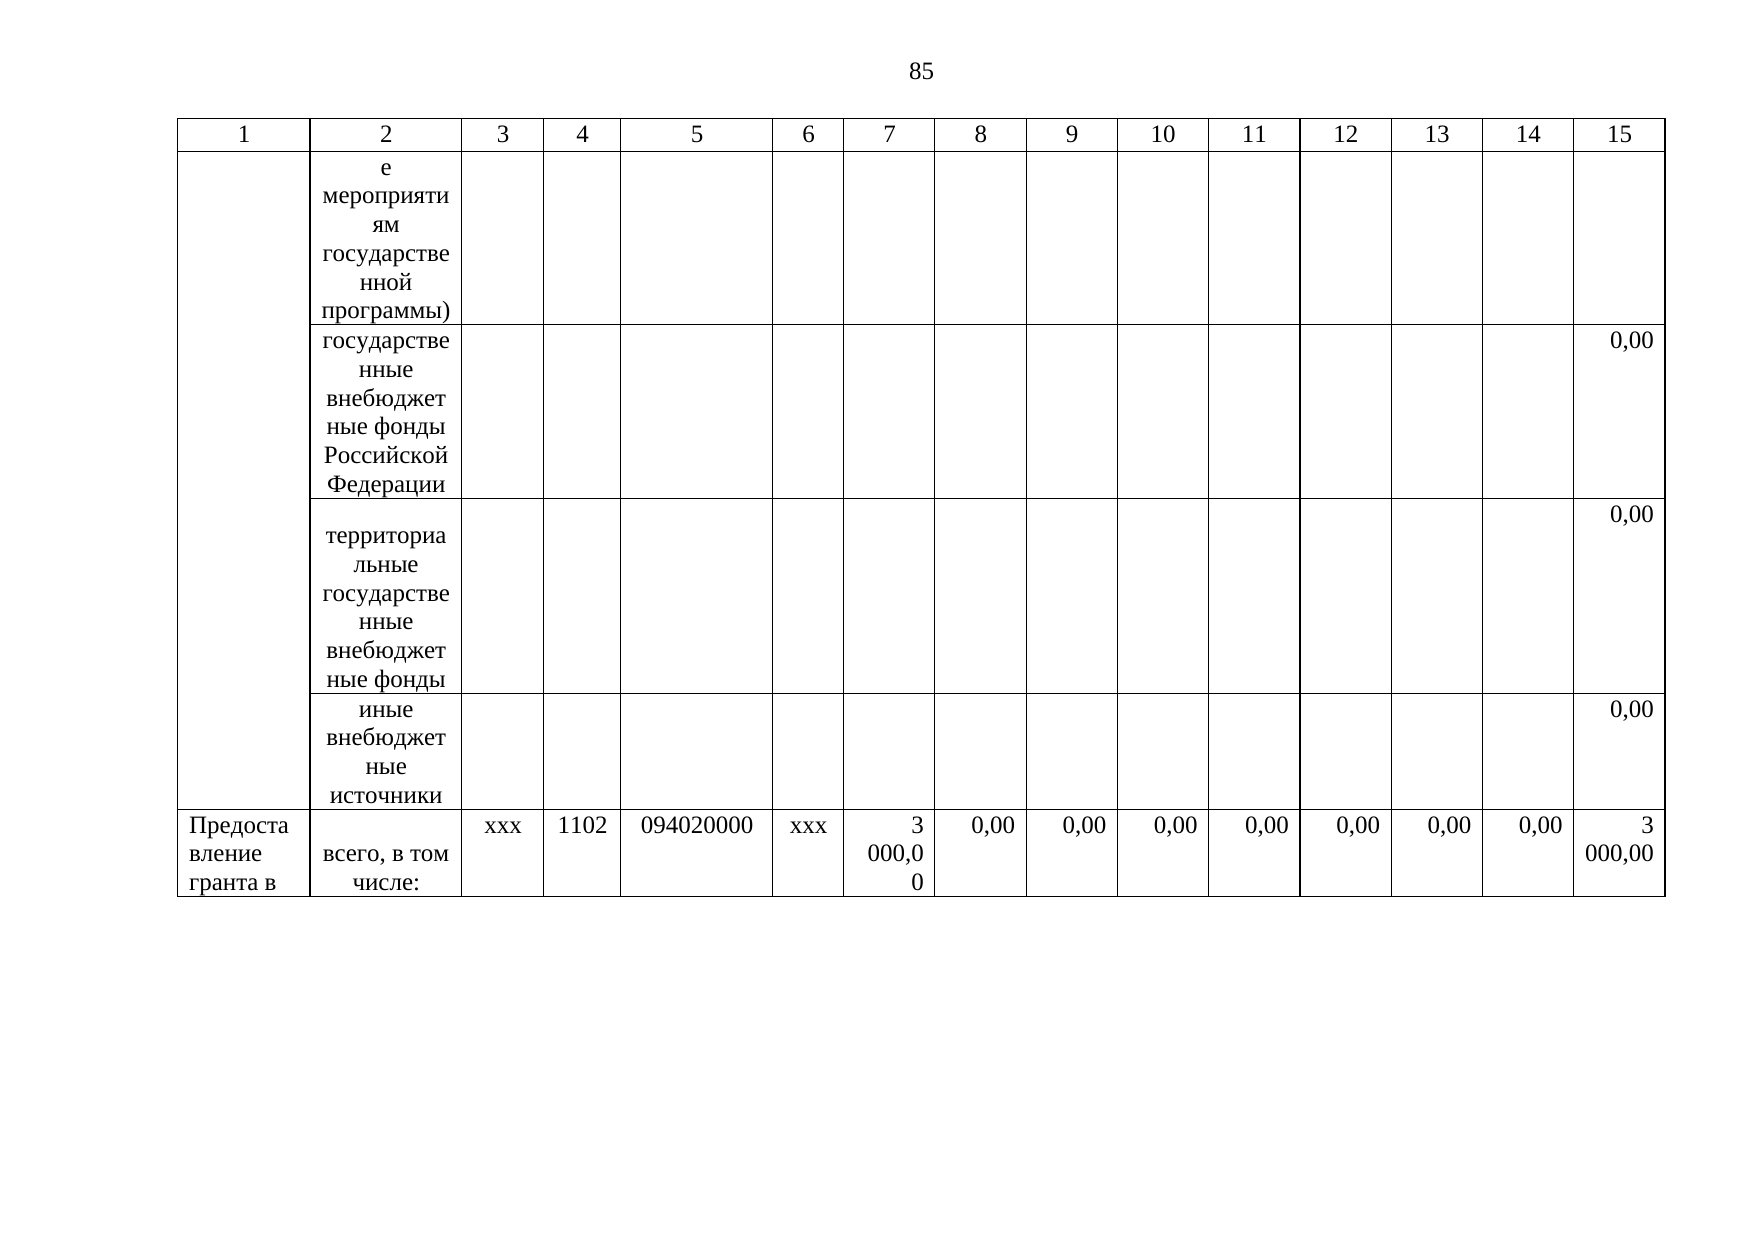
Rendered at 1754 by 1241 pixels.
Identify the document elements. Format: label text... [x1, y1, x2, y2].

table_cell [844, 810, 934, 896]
table_header 2 [311, 119, 461, 151]
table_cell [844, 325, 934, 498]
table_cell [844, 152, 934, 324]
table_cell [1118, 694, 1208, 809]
table_header 8 [935, 119, 1026, 151]
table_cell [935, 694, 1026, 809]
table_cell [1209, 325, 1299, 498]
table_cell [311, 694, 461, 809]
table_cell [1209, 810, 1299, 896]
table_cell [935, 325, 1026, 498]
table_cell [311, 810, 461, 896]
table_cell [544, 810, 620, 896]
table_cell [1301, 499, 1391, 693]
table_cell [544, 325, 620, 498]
table_header 4 [544, 119, 620, 151]
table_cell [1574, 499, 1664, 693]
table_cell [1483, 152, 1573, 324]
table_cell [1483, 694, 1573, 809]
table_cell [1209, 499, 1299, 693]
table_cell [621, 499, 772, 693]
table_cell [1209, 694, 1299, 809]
table_header 10 [1118, 119, 1208, 151]
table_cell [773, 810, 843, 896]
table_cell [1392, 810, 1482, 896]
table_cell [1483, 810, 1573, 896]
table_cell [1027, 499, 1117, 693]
table_header 11 [1209, 119, 1299, 151]
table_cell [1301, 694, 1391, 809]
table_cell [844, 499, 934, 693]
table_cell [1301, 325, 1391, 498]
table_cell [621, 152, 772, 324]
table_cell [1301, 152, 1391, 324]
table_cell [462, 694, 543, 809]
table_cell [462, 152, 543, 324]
table_header 6 [773, 119, 843, 151]
table_header 7 [844, 119, 934, 151]
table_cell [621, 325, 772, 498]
table_header 15 [1574, 119, 1664, 151]
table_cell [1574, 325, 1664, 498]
table_header 5 [621, 119, 772, 151]
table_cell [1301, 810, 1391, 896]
table_header 14 [1483, 119, 1573, 151]
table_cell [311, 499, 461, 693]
table_header 1 [178, 119, 309, 151]
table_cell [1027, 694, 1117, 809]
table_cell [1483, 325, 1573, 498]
table_header 9 [1027, 119, 1117, 151]
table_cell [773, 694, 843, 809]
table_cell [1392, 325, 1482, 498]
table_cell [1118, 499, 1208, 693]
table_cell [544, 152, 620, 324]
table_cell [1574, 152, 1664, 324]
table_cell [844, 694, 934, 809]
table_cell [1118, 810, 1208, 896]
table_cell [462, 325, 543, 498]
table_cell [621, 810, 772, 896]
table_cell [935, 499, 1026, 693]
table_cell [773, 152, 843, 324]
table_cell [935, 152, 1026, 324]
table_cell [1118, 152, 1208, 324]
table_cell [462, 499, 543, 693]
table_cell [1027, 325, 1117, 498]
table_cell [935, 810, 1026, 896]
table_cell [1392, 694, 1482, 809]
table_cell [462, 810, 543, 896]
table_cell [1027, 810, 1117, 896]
table_header 3 [462, 119, 543, 151]
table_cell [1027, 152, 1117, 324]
table_header 12 [1301, 119, 1391, 151]
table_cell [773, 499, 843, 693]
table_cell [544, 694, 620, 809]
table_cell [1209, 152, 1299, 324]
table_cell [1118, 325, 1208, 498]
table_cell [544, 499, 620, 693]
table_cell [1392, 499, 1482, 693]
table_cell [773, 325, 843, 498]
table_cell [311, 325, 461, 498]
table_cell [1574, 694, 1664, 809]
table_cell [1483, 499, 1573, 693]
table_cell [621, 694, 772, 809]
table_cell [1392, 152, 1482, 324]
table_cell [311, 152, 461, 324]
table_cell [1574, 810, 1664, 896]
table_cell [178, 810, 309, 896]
table_header 13 [1392, 119, 1482, 151]
